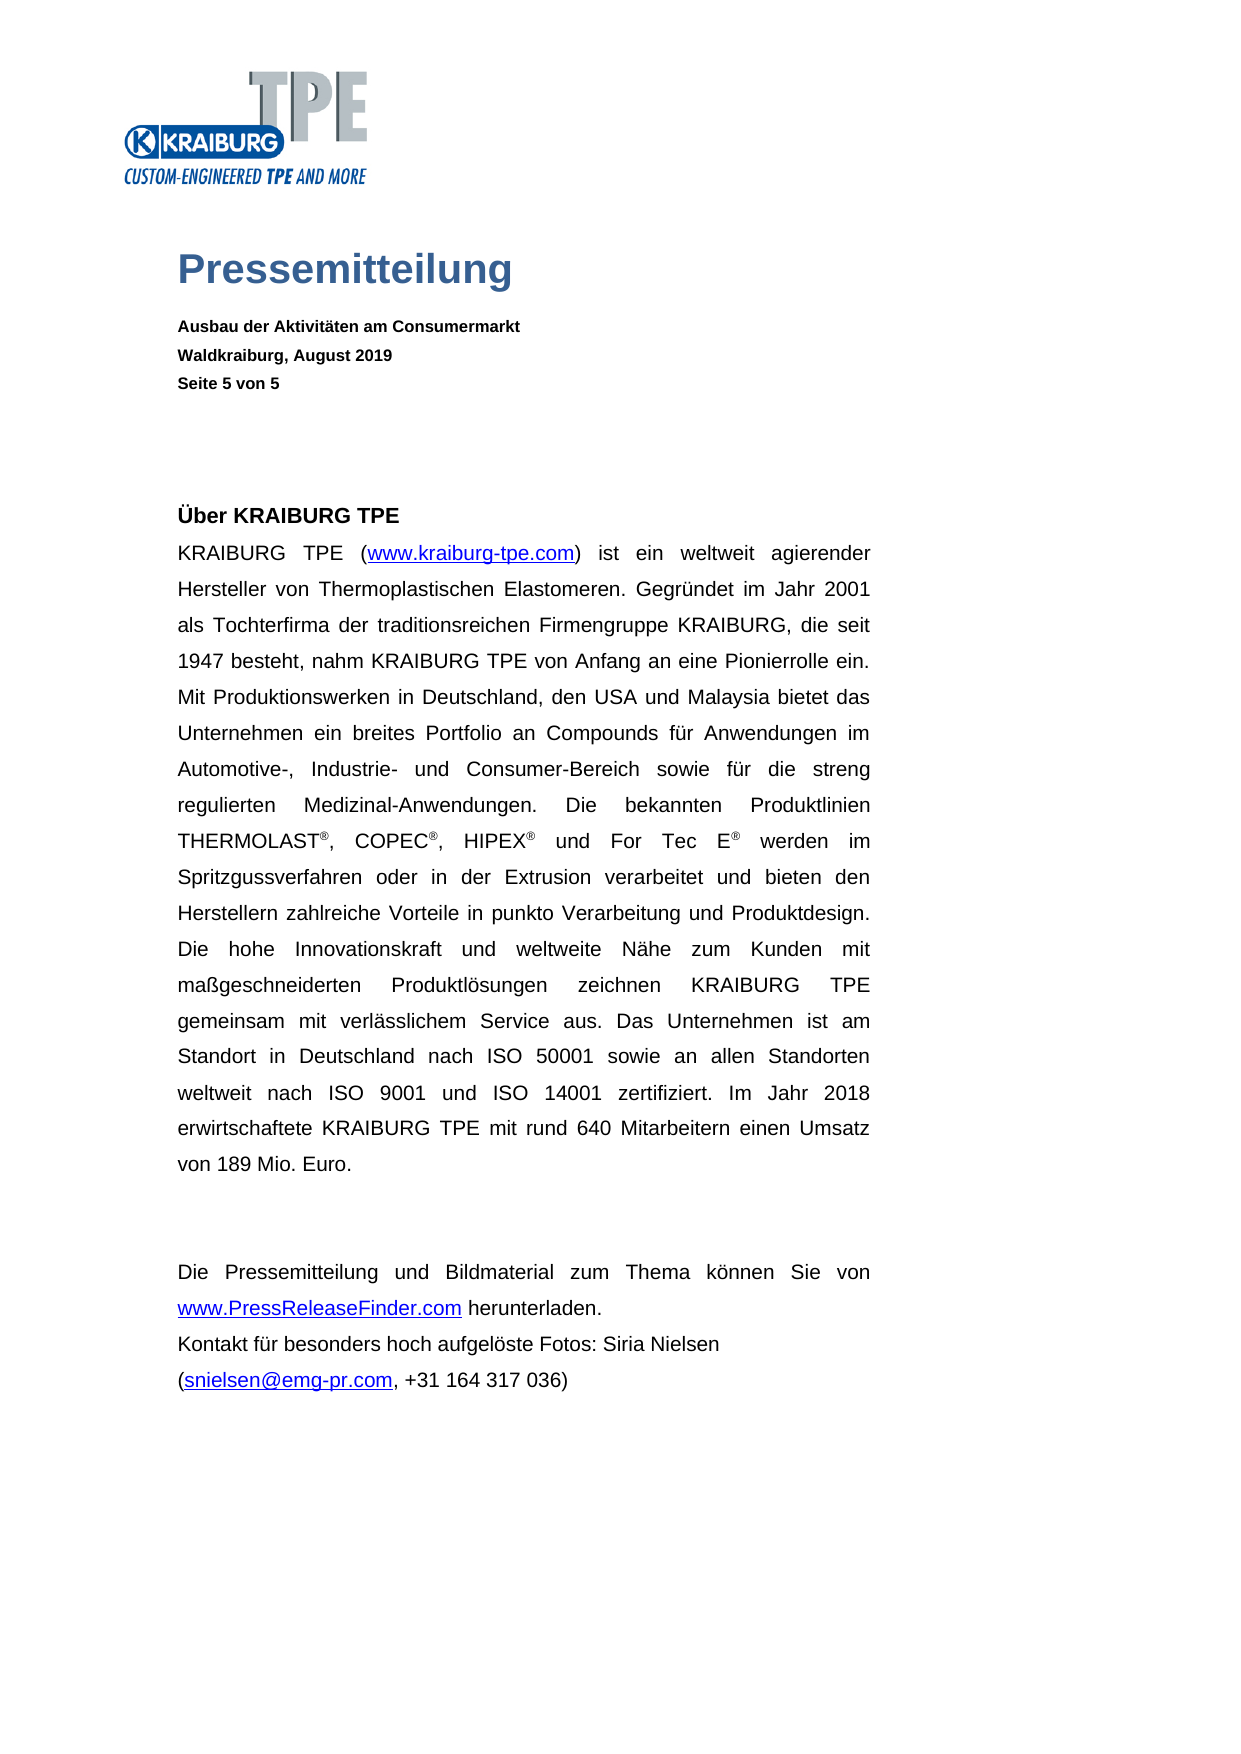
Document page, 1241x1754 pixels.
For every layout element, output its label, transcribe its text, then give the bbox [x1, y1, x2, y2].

text Kontakt für besonders hoch aufgelöste Fotos: Siria Nielsen (snielsen@emg-pr.com, +31 164 317 036) [177, 1332, 871, 1392]
text Über KRAIBURG TPE [177, 503, 871, 529]
text Die Pressemitteilung und Bildmaterial zum Thema können Sie von www.PressReleaseFinder.com herunterladen. [177, 1260, 871, 1320]
text KRAIBURG TPE (www.kraiburg-tpe.com) ist ein weltweit agierender Hersteller von Thermoplastischen Elastomeren. Gegründet im Jahr 2001 als Tochterfirma der traditionsreichen Firmengruppe KRAIBURG, die seit 1947 besteht, nahm KRAIBURG TPE von Anfang an eine Pionierrolle ein. Mit Produktionswerken in Deutschland, den USA und Malaysia bietet das Unternehmen ein breites Portfolio an Compounds für Anwendungen im Automotive-, Industrie- und Consumer-Bereich sowie für die streng regulierten Medizinal-Anwendungen. Die bekannten Produktlinien THERMOLAST®, COPEC®, HIPEX® und For Tec E® werden im Spritzgussverfahren oder in der Extrusion verarbeitet und bieten den Herstellern zahlreiche Vorteile in punkto Verarbeitung und Produktdesign. Die hohe Innovationskraft und weltweite Nähe zum Kunden mit maßgeschneiderten Produktlösungen zeichnen KRAIBURG TPE gemeinsam mit verlässlichem Service aus. Das Unternehmen ist am Standort in Deutschland nach ISO 50001 sowie an allen Standorten weltweit nach ISO 9001 und ISO 14001 zertifiziert. Im Jahr 2018 erwirtschaftete KRAIBURG TPE mit rund 640 Mitarbeitern einen Umsatz von 189 Mio. Euro. [177, 541, 871, 1176]
picture [112, 55, 379, 200]
